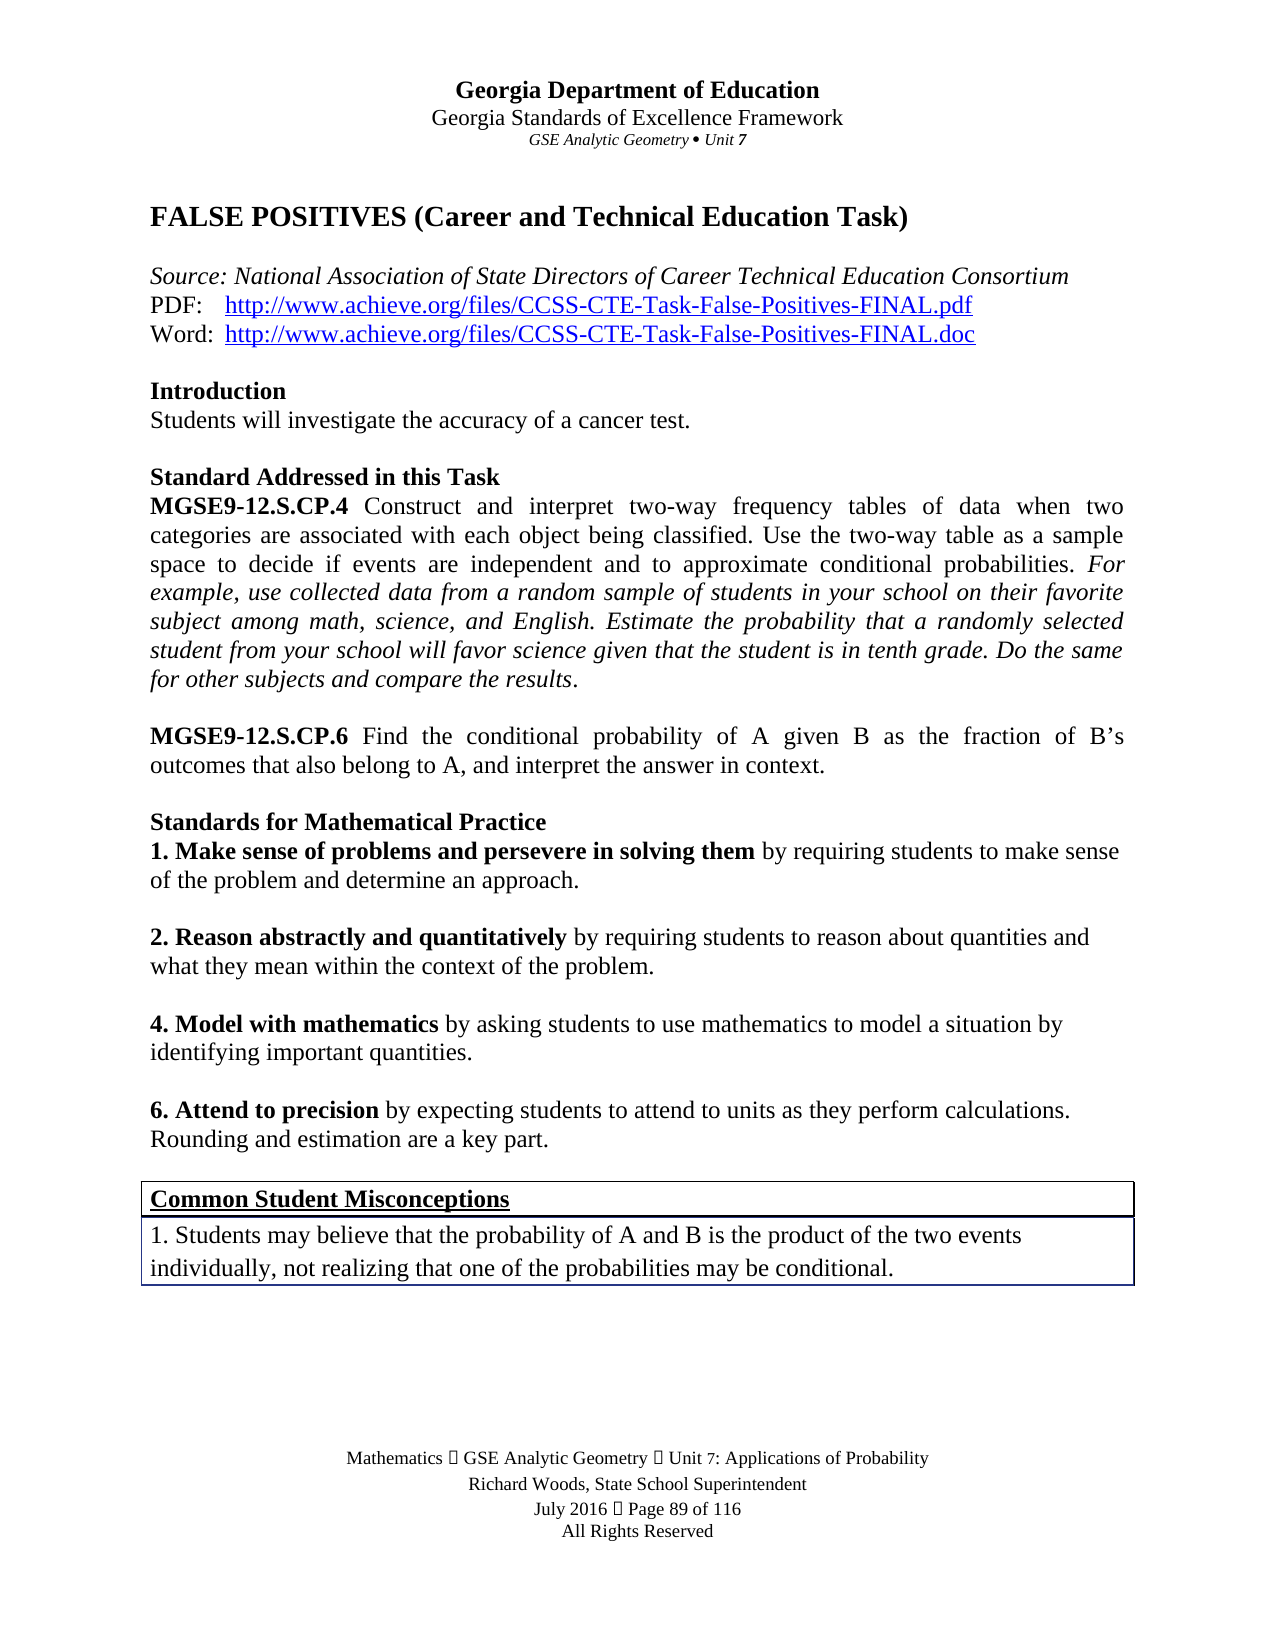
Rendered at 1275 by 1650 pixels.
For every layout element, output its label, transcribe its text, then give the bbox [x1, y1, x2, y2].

text MGSE9-12.S.CP.4 Construct and interpret two-way frequency tables of data when two categories are associated with each object being classified. Use the two-way table as a sample space to decide if events are independent and to approximate conditional probabilities. For example, use collected data from a random sample of students in your school on their favorite subject among math, science, and English. Estimate the probability that a randomly selected student from your school will favor science given that the student is in tenth grade. Do the same for other subjects and compare the results. [150, 491, 1125, 692]
text Common Student Misconceptions [142, 1182, 1133, 1215]
text Word: http://www.achieve.org/files/CCSS-CTE-Task-False-Positives-FINAL.doc [150, 319, 1125, 347]
text MGSE9-12.S.CP.6 Find the conditional probability of A given B as the fraction of B’s outcomes that also belong to A, and interpret the answer in context. [150, 721, 1125, 779]
text Standard Addressed in this Task [150, 462, 1125, 491]
subtitle False Positives (Career and Technical Education Task) [150, 199, 1125, 232]
text 4. Model with mathematics by asking students to use mathematics to model a situation by identifying important quantities. [150, 1009, 1125, 1066]
text Standards for Mathematical Practice [150, 807, 1125, 836]
text 2. Reason abstractly and quantitatively by requiring students to reason about quantities and what they mean within the context of the problem. [150, 922, 1125, 980]
text Source: National Association of State Directors of Career Technical Education Consortium [150, 261, 1125, 290]
text 1. Make sense of problems and persevere in solving them by requiring students to make sense of the problem and determine an approach. [150, 836, 1125, 894]
text Introduction [150, 376, 1125, 405]
text 6. Attend to precision by expecting students to attend to units as they perform calculations. Rounding and estimation are a key part. [150, 1095, 1125, 1152]
text PDF: http://www.achieve.org/files/CCSS-CTE-Task-False-Positives-FINAL.pdf [150, 290, 1125, 319]
text 1. Students may believe that the probability of A and B is the product of the two events individually, not realizing that one of the probabilities may be conditional. [142, 1218, 1133, 1284]
text Students will investigate the accuracy of a cancer test. [150, 405, 1125, 434]
